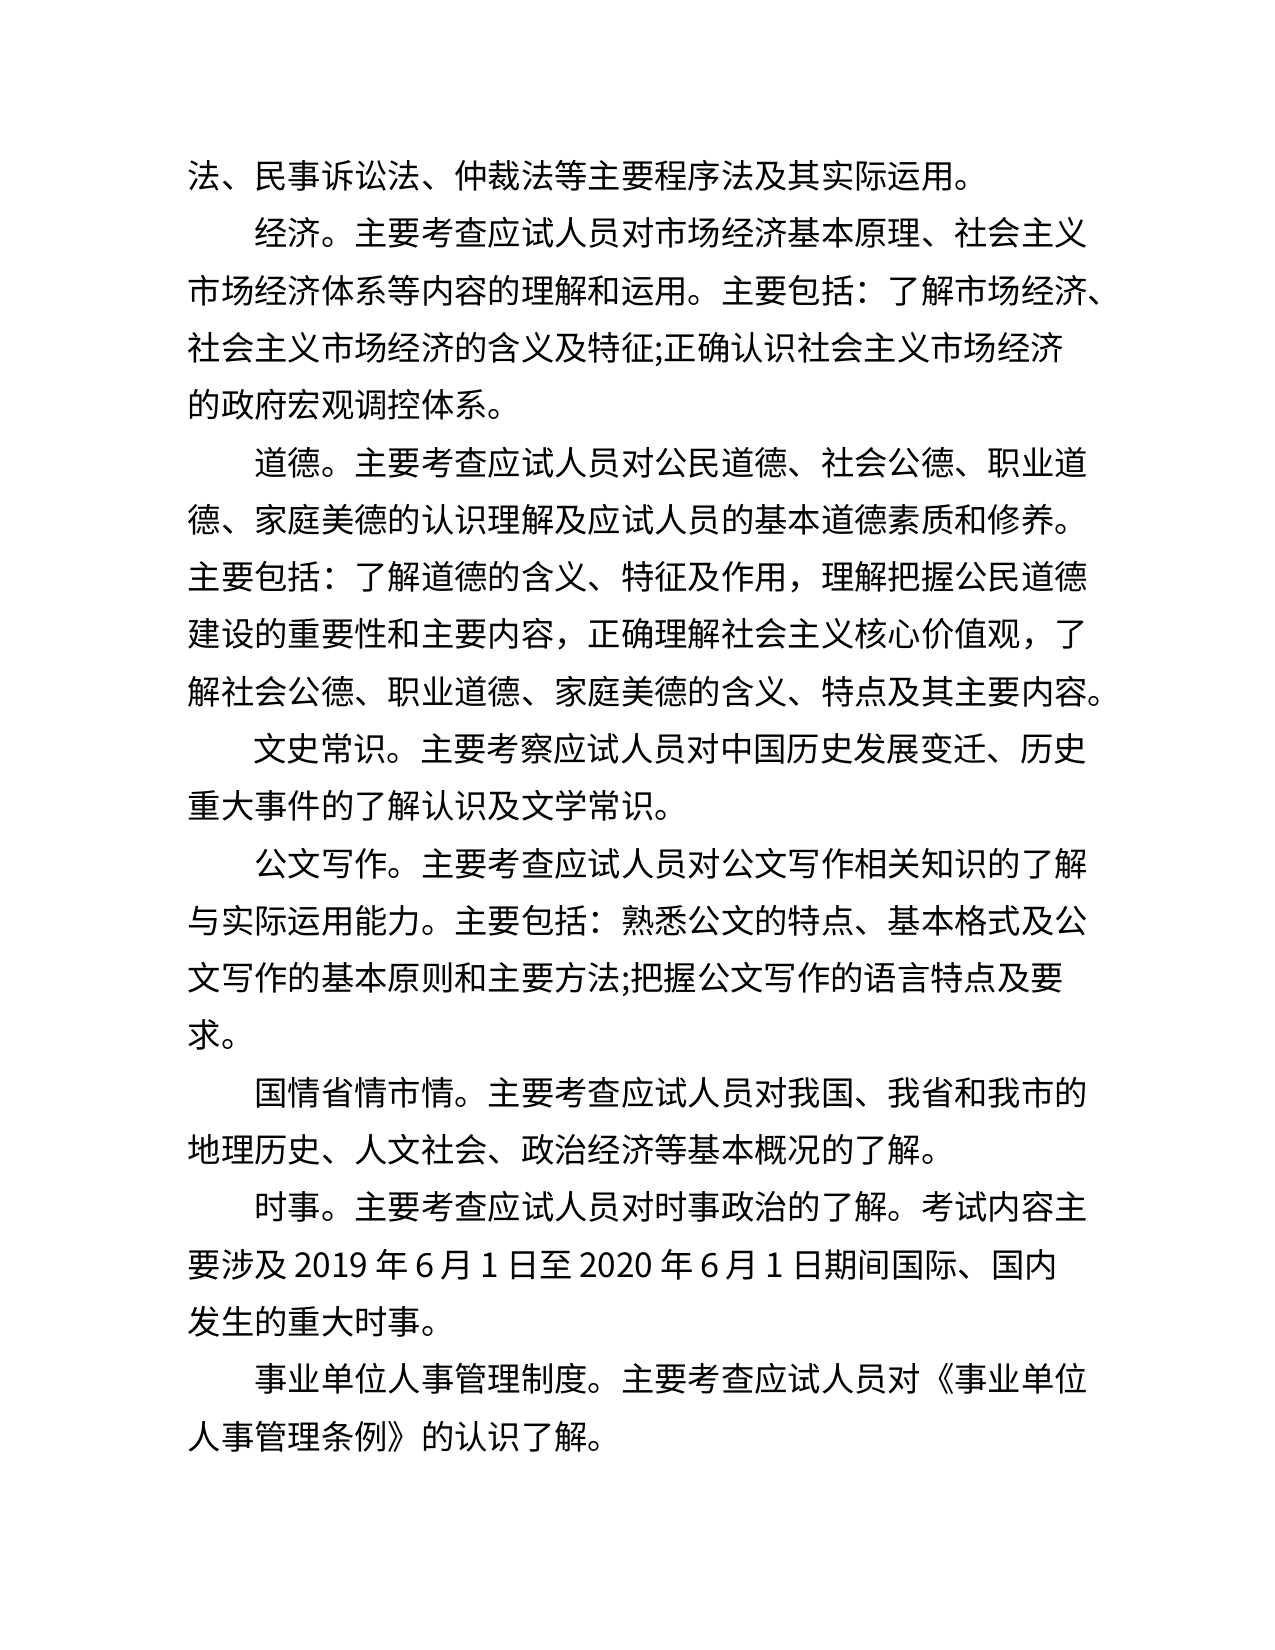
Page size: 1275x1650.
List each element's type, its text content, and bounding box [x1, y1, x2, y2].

text 文史常识。主要考察应试人员对中国历史发展变迁、历史重大事件的了解认识及文学常识。 [187, 723, 1087, 837]
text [187, 150, 1087, 207]
text 道德。主要考查应试人员对公民道德、社会公德、职业道德、家庭美德的认识理解及应试人员的基本道德素质和修养。主要包括：了解道德的含义、特征及作用，理解把握公民道德建设的重要性和主要内容，正确理解社会主义核心价值观，了解社会公德、职业道德、家庭美德的含义、特点及其主要内容。 [187, 436, 1087, 723]
text 经济。主要考查应试人员对市场经济基本原理、社会主义市场经济体系等内容的理解和运用。主要包括：了解市场经济、社会主义市场经济的含义及特征;正确认识社会主义市场经济的政府宏观调控体系。 [187, 207, 1087, 436]
text 时事。主要考查应试人员对时事政治的了解。考试内容主要涉及2019年6月1日至2020年6月1日期间国际、国内发生的重大时事。 [187, 1181, 1087, 1353]
text 事业单位人事管理制度。主要考查应试人员对《事业单位人事管理条例》的认识了解。 [187, 1353, 1087, 1468]
text 公文写作。主要考查应试人员对公文写作相关知识的了解与实际运用能力。主要包括：熟悉公文的特点、基本格式及公文写作的基本原则和主要方法;把握公文写作的语言特点及要求。 [187, 837, 1087, 1067]
text 国情省情市情。主要考查应试人员对我国、我省和我市的地理历史、人文社会、政治经济等基本概况的了解。 [187, 1067, 1087, 1181]
